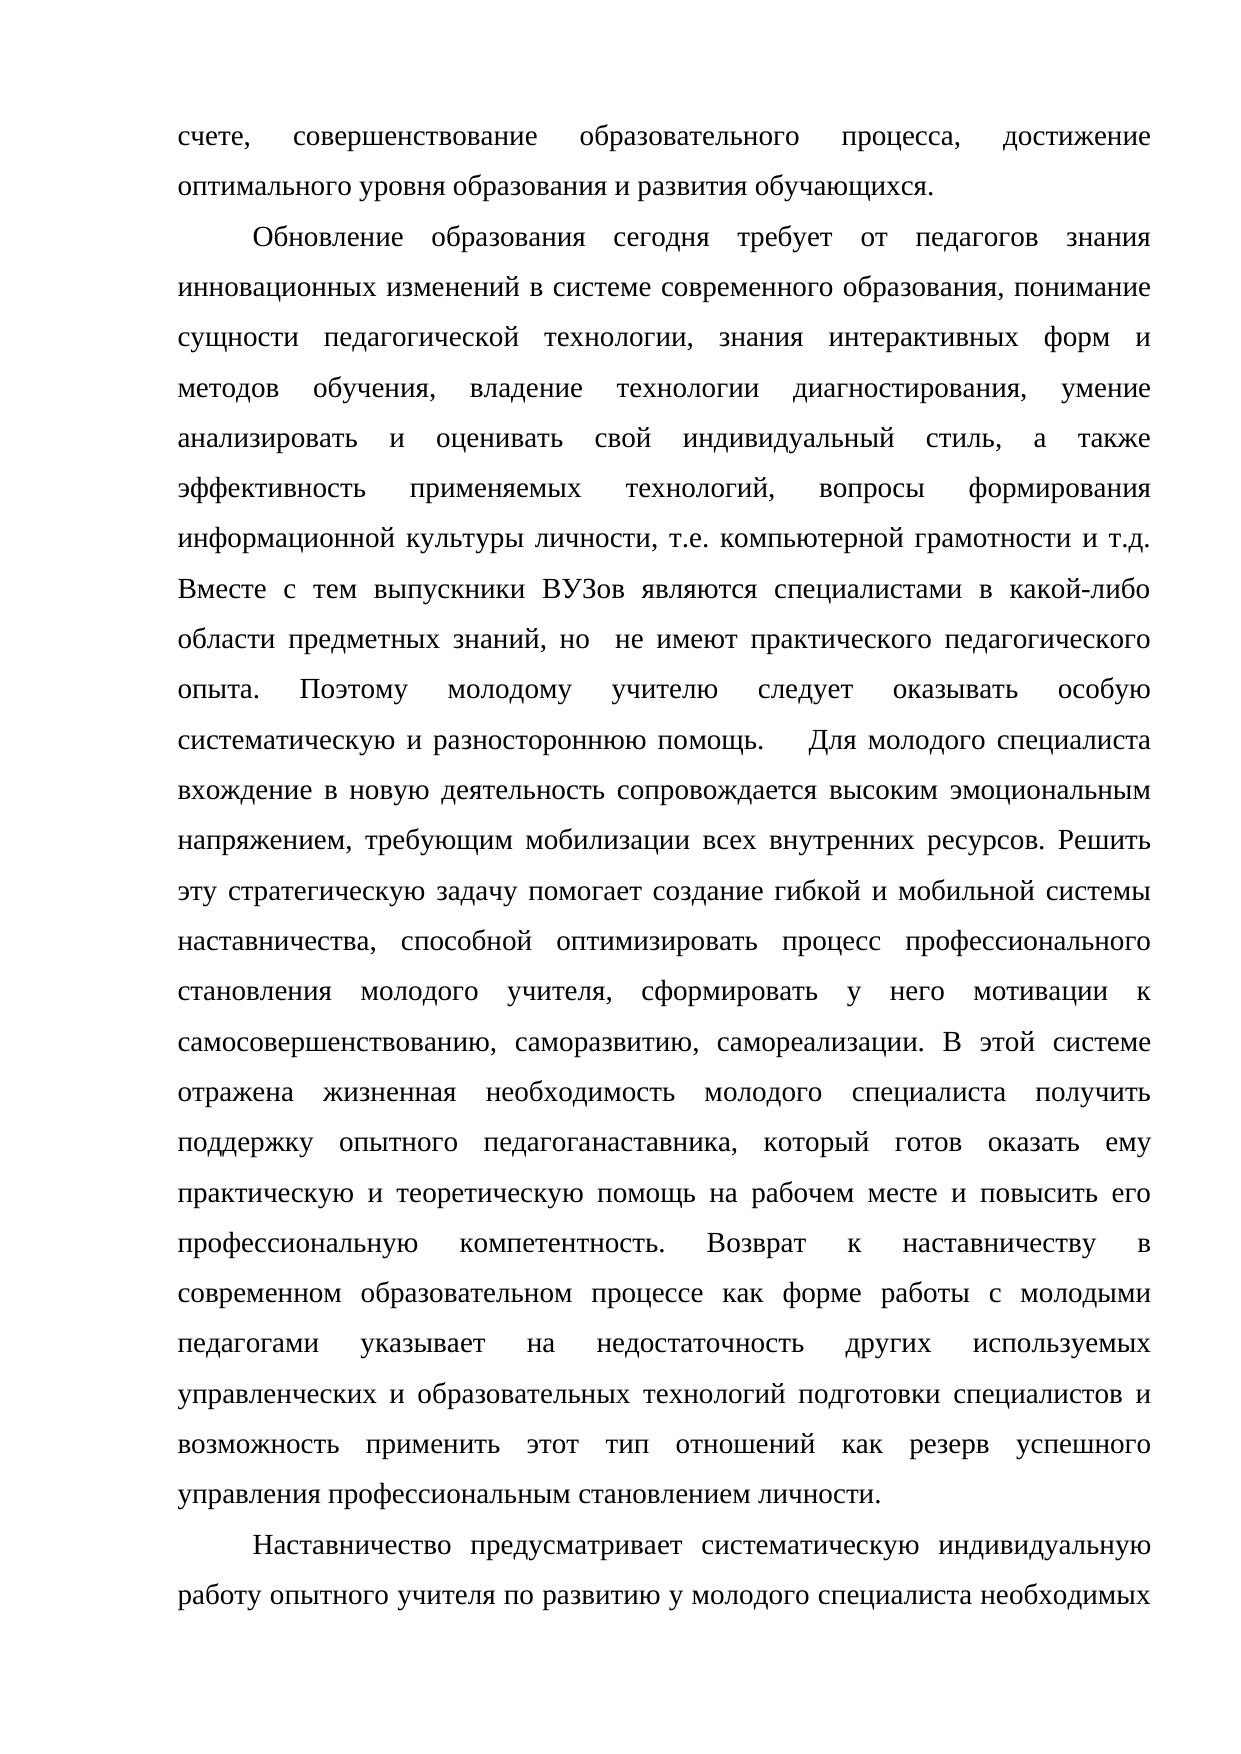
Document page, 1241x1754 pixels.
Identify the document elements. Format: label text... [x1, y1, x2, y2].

text Обновление образования сегодня требует от педагогов знания инновационных изменений в системе современного образования, понимание сущности педагогической технологии, знания интерактивных форм и методов обучения, владение технологии диагностирования, умение анализировать и оценивать свой индивидуальный стиль, а также эффективность применяемых технологий, вопросы формирования информационной культуры личности, т.е. компьютерной грамотности и т.д. Вместе с тем выпускники ВУЗов являются специалистами в какой-либо области предметных знаний, но не имеют практического педагогического опыта. Поэтому молодому учителю следует оказывать особую систематическую и разностороннюю помощь. Для молодого специалиста вхождение в новую деятельность сопровождается высоким эмоциональным напряжением, требующим мобилизации всех внутренних ресурсов. Решить эту стратегическую задачу помогает создание гибкой и мобильной системы наставничества, способной оптимизировать процесс профессионального становления молодого учителя, сформировать у него мотивации к самосовершенствованию, саморазвитию, самореализации. В этой системе отражена жизненная необходимость молодого специалиста получить поддержку опытного педагоганаставника, который готов оказать ему практическую и теоретическую помощь на рабочем месте и повысить его профессиональную компетентность. Возврат к наставничеству в современном образовательном процессе как форме работы с молодыми педагогами указывает на недостаточность других используемых управленческих и образовательных технологий подготовки специалистов и возможность применить этот тип отношений как резерв успешного управления профессиональным становлением личности. [177, 219, 1152, 1510]
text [177, 118, 1152, 202]
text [177, 1527, 1152, 1611]
